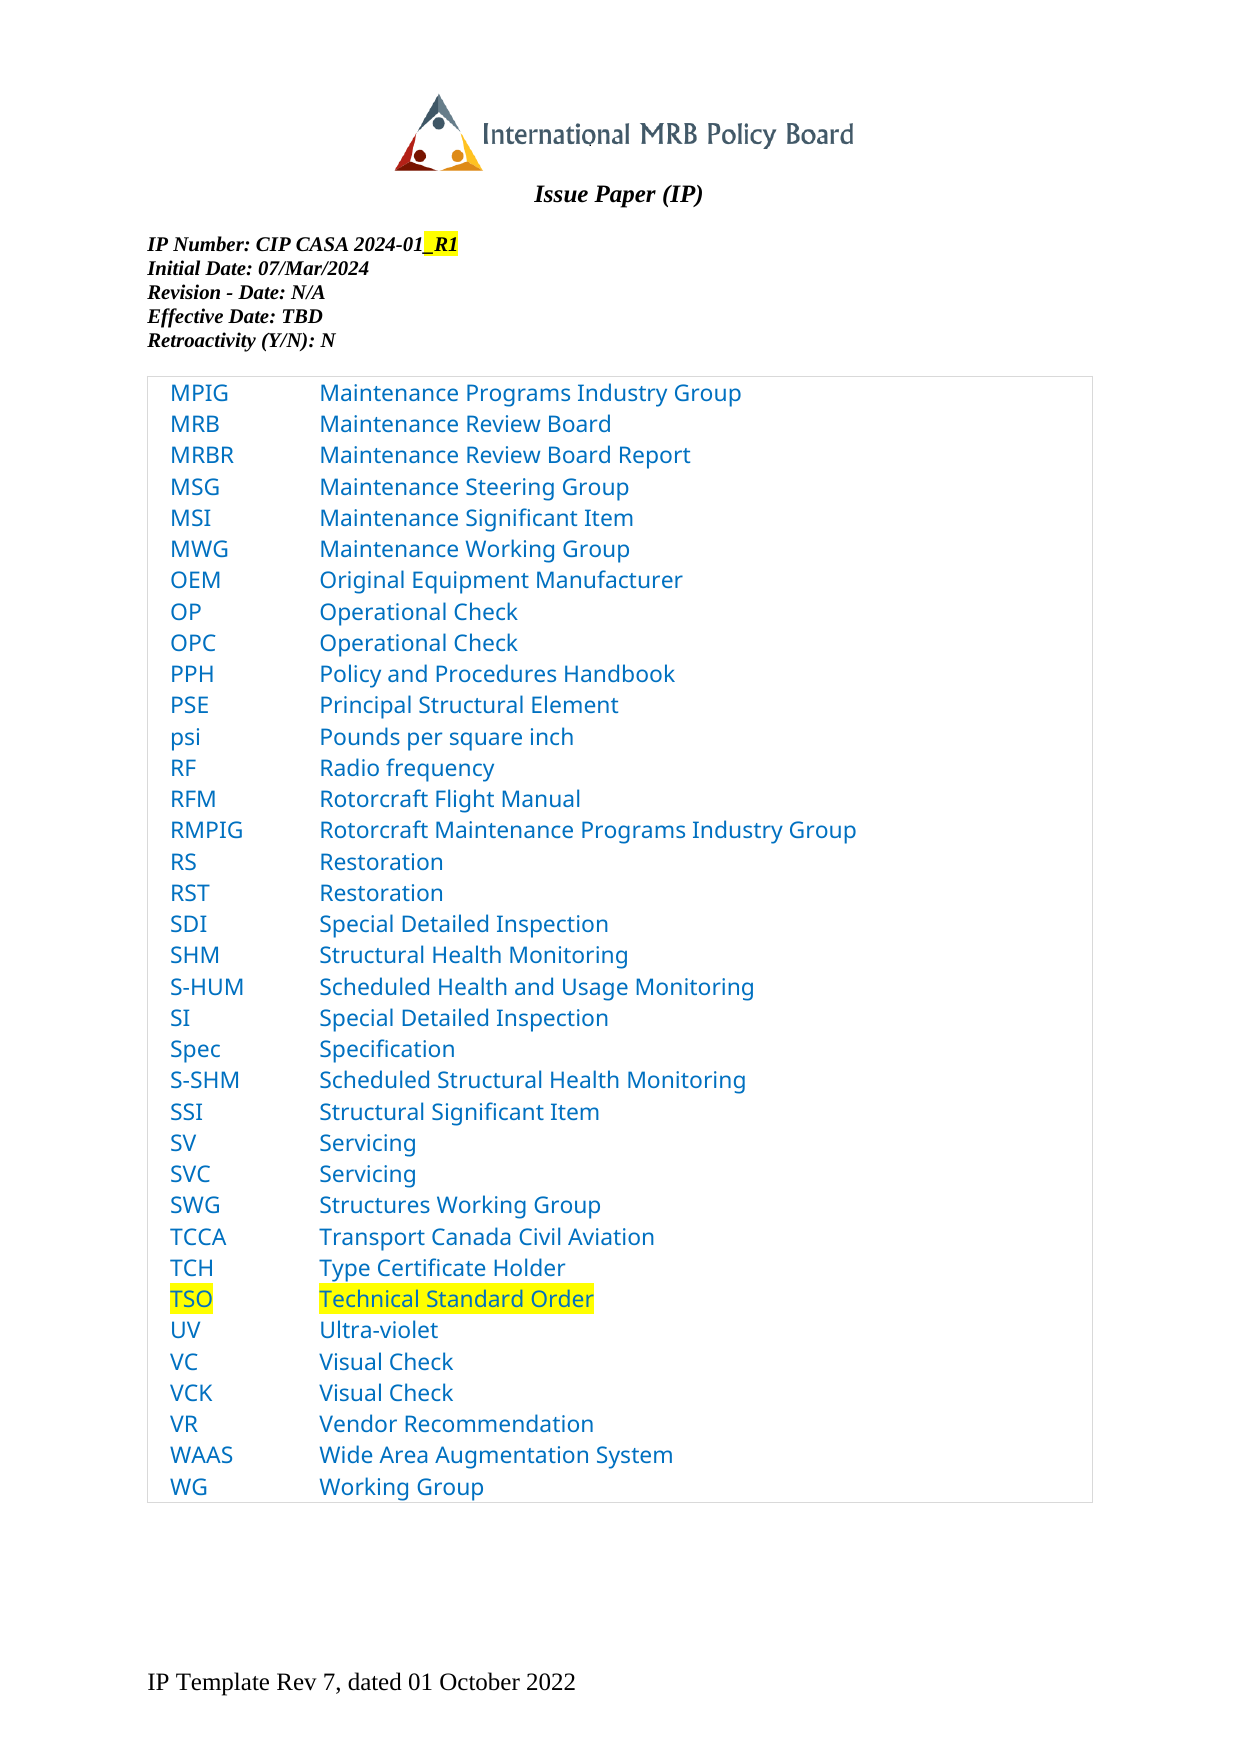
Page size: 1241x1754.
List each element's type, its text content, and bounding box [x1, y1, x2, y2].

picture [387, 88, 853, 179]
table_cell Implementation into MSG-3 Volume 2: Appendix B. List of Abbreviations [148, 377, 1092, 1502]
